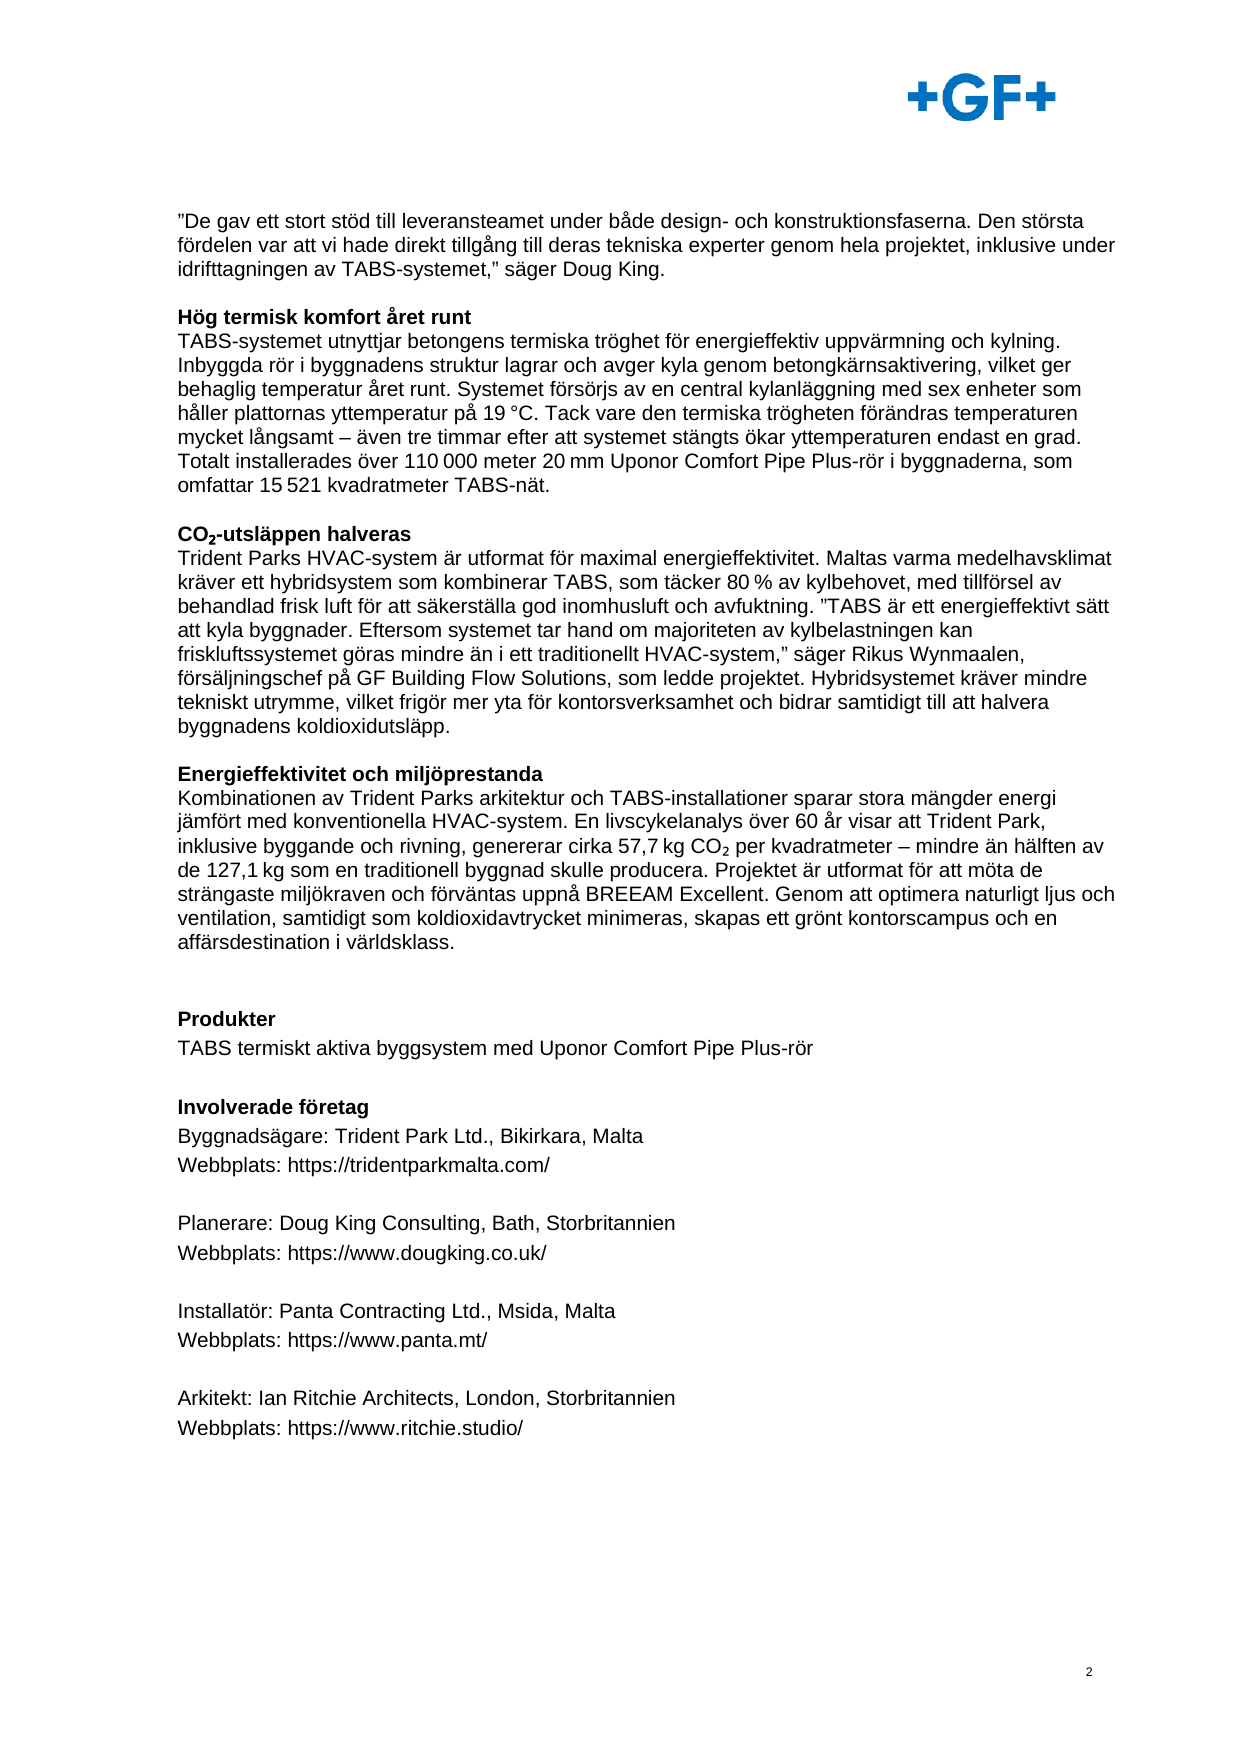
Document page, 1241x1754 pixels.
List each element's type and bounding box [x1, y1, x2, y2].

picture [907, 73, 1056, 121]
table_cell [177, 209, 1122, 1664]
